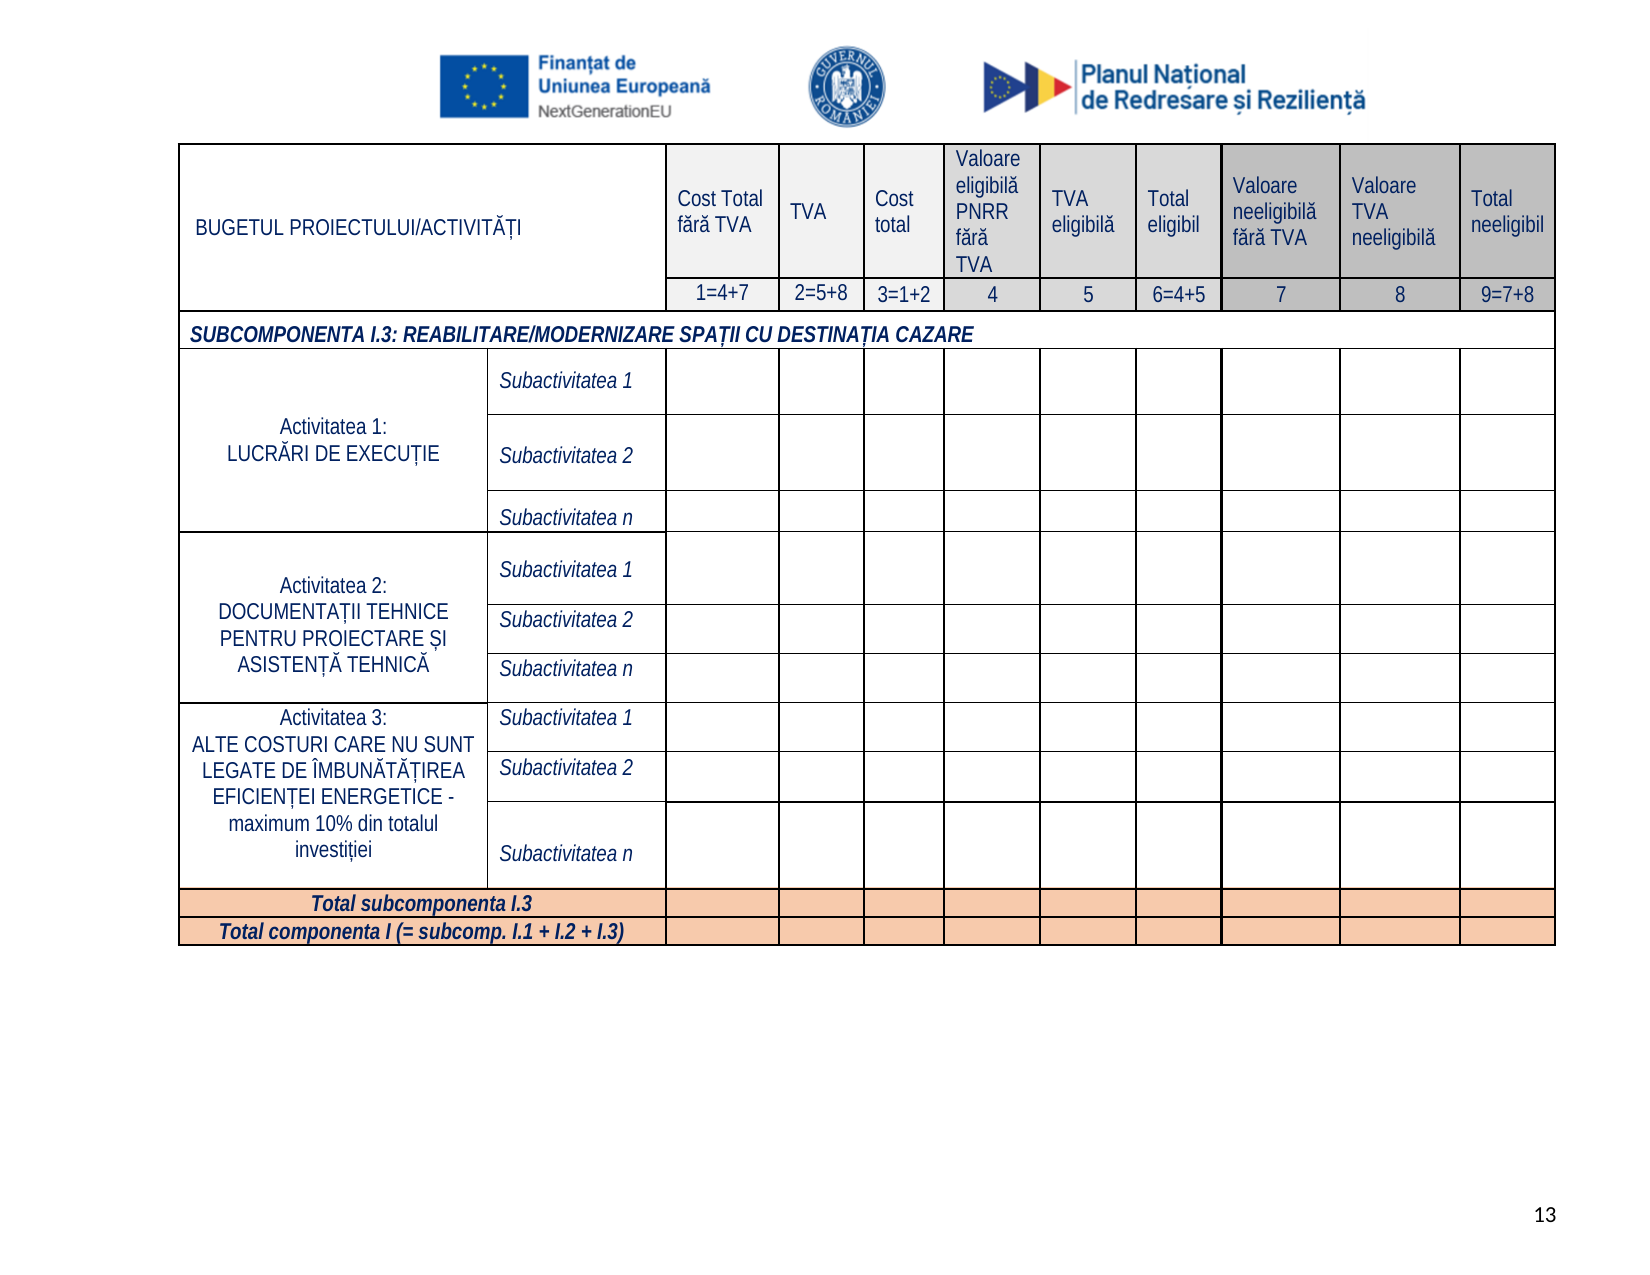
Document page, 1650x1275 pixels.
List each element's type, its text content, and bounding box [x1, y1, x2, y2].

table_cell [1137, 803, 1220, 887]
table_cell [1137, 532, 1220, 604]
table_cell [1341, 605, 1459, 653]
picture [393, 28, 1369, 143]
table_cell 9=7+8 [1461, 279, 1554, 310]
table_cell [1137, 349, 1220, 414]
table_cell [865, 803, 943, 887]
table_cell [1041, 654, 1135, 702]
table_cell 7 [1223, 279, 1339, 310]
table_cell [1041, 752, 1135, 801]
table_cell [667, 654, 778, 702]
table_cell [945, 349, 1039, 414]
table_cell [1041, 532, 1135, 604]
table_cell [1223, 890, 1339, 916]
table_cell [780, 703, 863, 751]
table_cell [1041, 415, 1135, 490]
table_cell [1137, 890, 1220, 916]
table_cell 3=1+2 [865, 279, 943, 310]
table_cell Subactivitatea 2 [488, 605, 665, 653]
table_cell [1341, 918, 1459, 944]
table_cell [667, 752, 778, 801]
table_cell [780, 918, 863, 944]
table_cell [865, 703, 943, 751]
table_header TVA eligibilă [1041, 145, 1135, 277]
table_cell [1041, 890, 1135, 916]
table_header Total neeligibil [1461, 145, 1554, 277]
table_header Total eligibil [1137, 145, 1220, 277]
table_cell [945, 752, 1039, 801]
table_cell [945, 703, 1039, 751]
table_cell [865, 654, 943, 702]
table_cell [865, 532, 943, 604]
table_cell [780, 654, 863, 702]
table_cell [667, 890, 778, 916]
table_cell [1223, 803, 1339, 887]
table_cell [1137, 752, 1220, 801]
table_cell Total subcomponenta I.3 [180, 890, 665, 916]
table_cell [1137, 605, 1220, 653]
table_cell [865, 752, 943, 801]
table_cell Total componenta I (= subcomp. I.1 + I.2 + I.3) [180, 918, 665, 944]
table_cell [667, 605, 778, 653]
table_cell [780, 532, 863, 604]
table_cell [1461, 532, 1554, 604]
table_cell [1223, 752, 1339, 801]
table_cell [945, 532, 1039, 604]
table_header TVA [780, 145, 863, 277]
table_cell [780, 803, 863, 887]
table_cell Subactivitatea 1 [488, 703, 665, 751]
table_cell [1137, 703, 1220, 751]
table_cell [1461, 703, 1554, 751]
table_cell [780, 752, 863, 801]
table_cell [1041, 605, 1135, 653]
table_cell [1223, 605, 1339, 653]
table_cell [1041, 703, 1135, 751]
table_cell [1461, 918, 1554, 944]
table_header Valoare TVA neeligibilă [1341, 145, 1459, 277]
table_cell [945, 654, 1039, 702]
table_cell 4 [945, 279, 1039, 310]
table_cell [1341, 349, 1459, 414]
table_cell [945, 415, 1039, 490]
table_cell [780, 491, 863, 531]
table_header BUGETUL PROIECTULUI/ACTIVITĂȚI [180, 145, 665, 310]
table_cell [1341, 415, 1459, 490]
table_cell SUBCOMPONENTA I.3: REABILITARE/MODERNIZARE SPAȚII CU DESTINAȚIA CAZARE [180, 312, 1554, 348]
table_header Valoare eligibilă PNRR fără TVA [945, 145, 1039, 277]
table_cell [667, 415, 778, 490]
table_cell [945, 491, 1039, 531]
table_cell [1461, 803, 1554, 887]
table_cell [1041, 918, 1135, 944]
table_cell [667, 532, 778, 604]
table_cell [1137, 415, 1220, 490]
table_cell [667, 803, 778, 887]
table_cell [1041, 349, 1135, 414]
table_cell [865, 605, 943, 653]
table_cell [1223, 703, 1339, 751]
table_cell Subactivitatea 2 [488, 752, 665, 801]
table_cell [865, 349, 943, 414]
table_cell 6=4+5 [1137, 279, 1220, 310]
table_cell [1041, 803, 1135, 887]
table_cell [1041, 491, 1135, 531]
table_cell [865, 890, 943, 916]
table_cell [1341, 890, 1459, 916]
table_cell [1223, 654, 1339, 702]
table_cell Subactivitatea 2 [488, 415, 665, 490]
table_cell [1223, 491, 1339, 531]
table_cell [1341, 532, 1459, 604]
table_cell Subactivitatea 1 [488, 533, 665, 604]
table_cell [1137, 491, 1220, 531]
table_cell [667, 349, 778, 414]
table_header Cost Total fără TVA [667, 145, 778, 277]
table_header Valoare neeligibilă fără TVA [1223, 145, 1339, 277]
table_cell [1461, 654, 1554, 702]
table_cell Activitatea 3: ALTE COSTURI CARE NU SUNT LEGATE DE ÎMBUNĂTĂȚIREA EFICIENȚEI ENERGETICE - maximum 10% din totalul investiției [180, 704, 487, 887]
table_cell Activitatea 2: DOCUMENTAȚII TEHNICE PENTRU PROIECTARE ȘI ASISTENȚĂ TEHNICĂ [180, 533, 487, 702]
table_cell [1461, 752, 1554, 801]
table_cell [1461, 415, 1554, 490]
table_cell Subactivitatea n [488, 654, 665, 702]
table_cell [1461, 349, 1554, 414]
table_cell [780, 349, 863, 414]
table_cell Subactivitatea n [488, 491, 665, 531]
table_cell [1341, 752, 1459, 801]
table_cell [865, 918, 943, 944]
table_cell [865, 415, 943, 490]
table_cell [1223, 415, 1339, 490]
table_cell [1341, 803, 1459, 887]
table_header Cost total [865, 145, 943, 277]
table_cell 5 [1041, 279, 1135, 310]
table_cell [667, 491, 778, 531]
table_cell 2=5+8 [780, 279, 863, 310]
table_cell [1341, 703, 1459, 751]
table_cell [780, 890, 863, 916]
table_cell [667, 918, 778, 944]
table_cell [1223, 349, 1339, 414]
table_cell [1137, 918, 1220, 944]
table_cell [1341, 654, 1459, 702]
table_cell [1223, 918, 1339, 944]
table_cell Subactivitatea 1 [488, 349, 665, 414]
table_cell [1461, 491, 1554, 531]
table_cell [1461, 605, 1554, 653]
table_cell [1341, 491, 1459, 531]
table_cell [865, 491, 943, 531]
table_cell 8 [1341, 279, 1459, 310]
table_cell [945, 890, 1039, 916]
table_cell [1223, 532, 1339, 604]
table_cell [945, 918, 1039, 944]
table_cell [667, 703, 778, 751]
table_cell [1137, 654, 1220, 702]
table_cell [780, 605, 863, 653]
table_cell [945, 605, 1039, 653]
table_cell 1=4+7 [667, 279, 778, 310]
table_cell [1461, 890, 1554, 916]
table_cell Subactivitatea n [488, 802, 665, 887]
table_cell [780, 415, 863, 490]
table_cell [945, 803, 1039, 887]
table_cell Activitatea 1: LUCRĂRI DE EXECUȚIE [180, 349, 487, 531]
